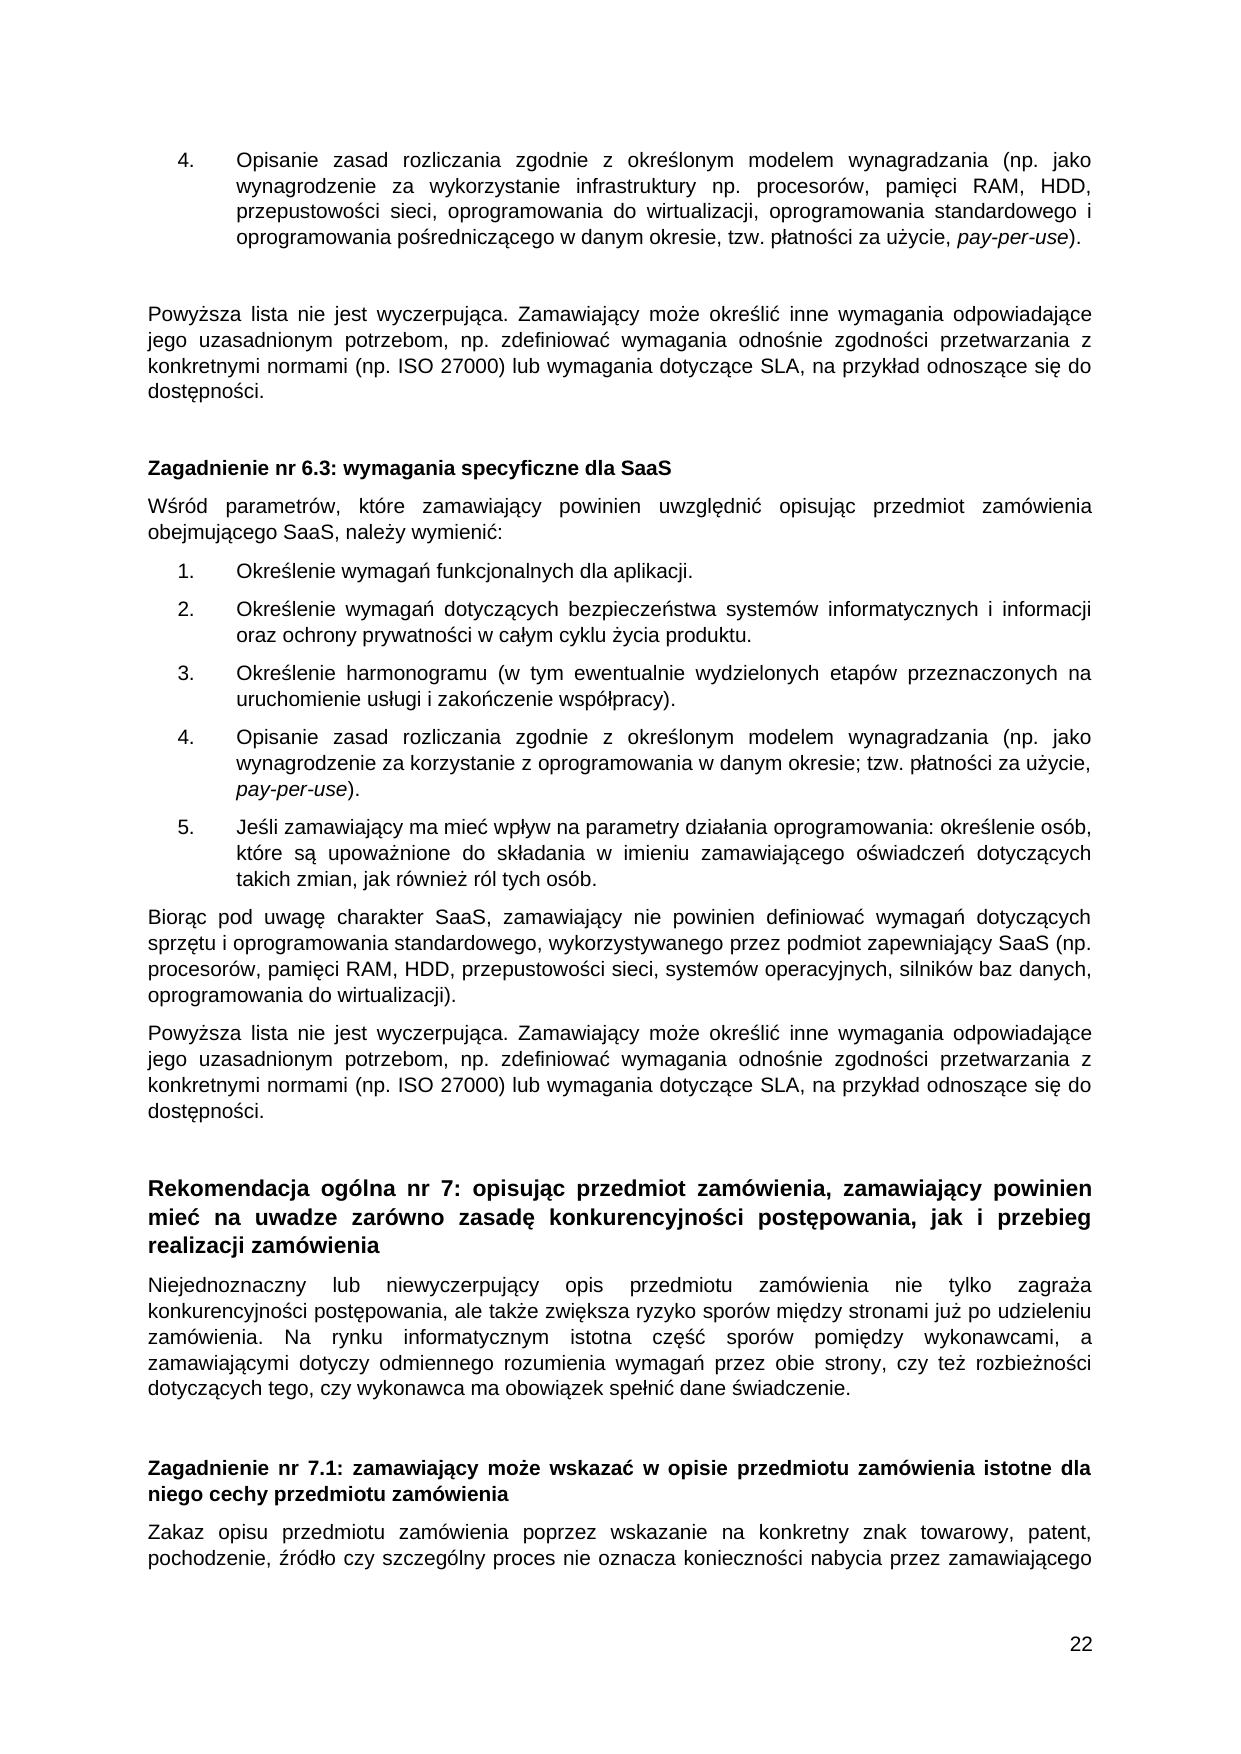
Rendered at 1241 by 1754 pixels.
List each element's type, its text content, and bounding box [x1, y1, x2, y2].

list Określenie harmonogramu (w tym ewentualnie wydzielonych etapów przeznaczonych na uruchomienie usługi i zakończenie współpracy). [177, 661, 1093, 711]
list Powyższa lista nie jest wyczerpująca. Zamawiający może określić inne wymagania odpowiadające jego uzasadnionym potrzebom, np. zdefiniować wymagania odnośnie zgodności przetwarzania z konkretnymi normami (np. ISO 27000) lub wymagania dotyczące SLA, na przykład odnoszące się do dostępności. [148, 302, 1093, 403]
list Jeśli zamawiający ma mieć wpływ na parametry działania oprogramowania: określenie osób, które są upoważnione do składania w imieniu zamawiającego oświadczeń dotyczących takich zmian, jak również ról tych osób. [177, 815, 1093, 891]
text Biorąc pod uwagę charakter SaaS, zamawiający nie powinien definiować wymagań dotyczących sprzętu i oprogramowania standardowego, wykorzystywanego przez podmiot zapewniający SaaS (np. procesorów, pamięci RAM, HDD, przepustowości sieci, systemów operacyjnych, silników baz danych, oprogramowania do wirtualizacji). [148, 905, 1093, 1007]
subtitle Zagadnienie nr 6.3: wymagania specyficzne dla SaaS [148, 456, 1093, 480]
text Wśród parametrów, które zamawiający powinien uwzględnić opisując przedmiot zamówienia obejmującego SaaS, należy wymienić: [148, 494, 1093, 544]
text Niejednoznaczny lub niewyczerpujący opis przedmiotu zamówienia nie tylko zagraża konkurencyjności postępowania, ale także zwiększa ryzyko sporów między stronami już po udzieleniu zamówienia. Na rynku informatycznym istotna część sporów pomiędzy wykonawcami, a zamawiającymi dotyczy odmiennego rozumienia wymagań przez obie strony, czy też rozbieżności dotyczących tego, czy wykonawca ma obowiązek spełnić dane świadczenie. [148, 1273, 1093, 1400]
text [148, 1520, 1093, 1569]
subtitle Rekomendacja ogólna nr 7: opisując przedmiot zamówienia, zamawiający powinien mieć na uwadze zarówno zasadę konkurencyjności postępowania, jak i przebieg realizacji zamówienia [148, 1175, 1093, 1258]
text Powyższa lista nie jest wyczerpująca. Zamawiający może określić inne wymagania odpowiadające jego uzasadnionym potrzebom, np. zdefiniować wymagania odnośnie zgodności przetwarzania z konkretnymi normami (np. ISO 27000) lub wymagania dotyczące SLA, na przykład odnoszące się do dostępności. [148, 1021, 1093, 1122]
list Opisanie zasad rozliczania zgodnie z określonym modelem wynagradzania (np. jako wynagrodzenie za wykorzystanie infrastruktury np. procesorów, pamięci RAM, HDD, przepustowości sieci, oprogramowania do wirtualizacji, oprogramowania standardowego i oprogramowania pośredniczącego w danym okresie, tzw. płatności za użycie, pay-per-use). [177, 148, 1093, 249]
list Opisanie zasad rozliczania zgodnie z określonym modelem wynagradzania (np. jako wynagrodzenie za korzystanie z oprogramowania w danym okresie; tzw. płatności za użycie, pay-per-use). [177, 725, 1093, 801]
list Określenie wymagań funkcjonalnych dla aplikacji. [177, 558, 1093, 582]
list Określenie wymagań dotyczących bezpieczeństwa systemów informatycznych i informacji oraz ochrony prywatności w całym cyklu życia produktu. [177, 597, 1093, 647]
subtitle Zagadnienie nr 7.1: zamawiający może wskazać w opisie przedmiotu zamówienia istotne dla niego cechy przedmiotu zamówienia [148, 1456, 1093, 1505]
